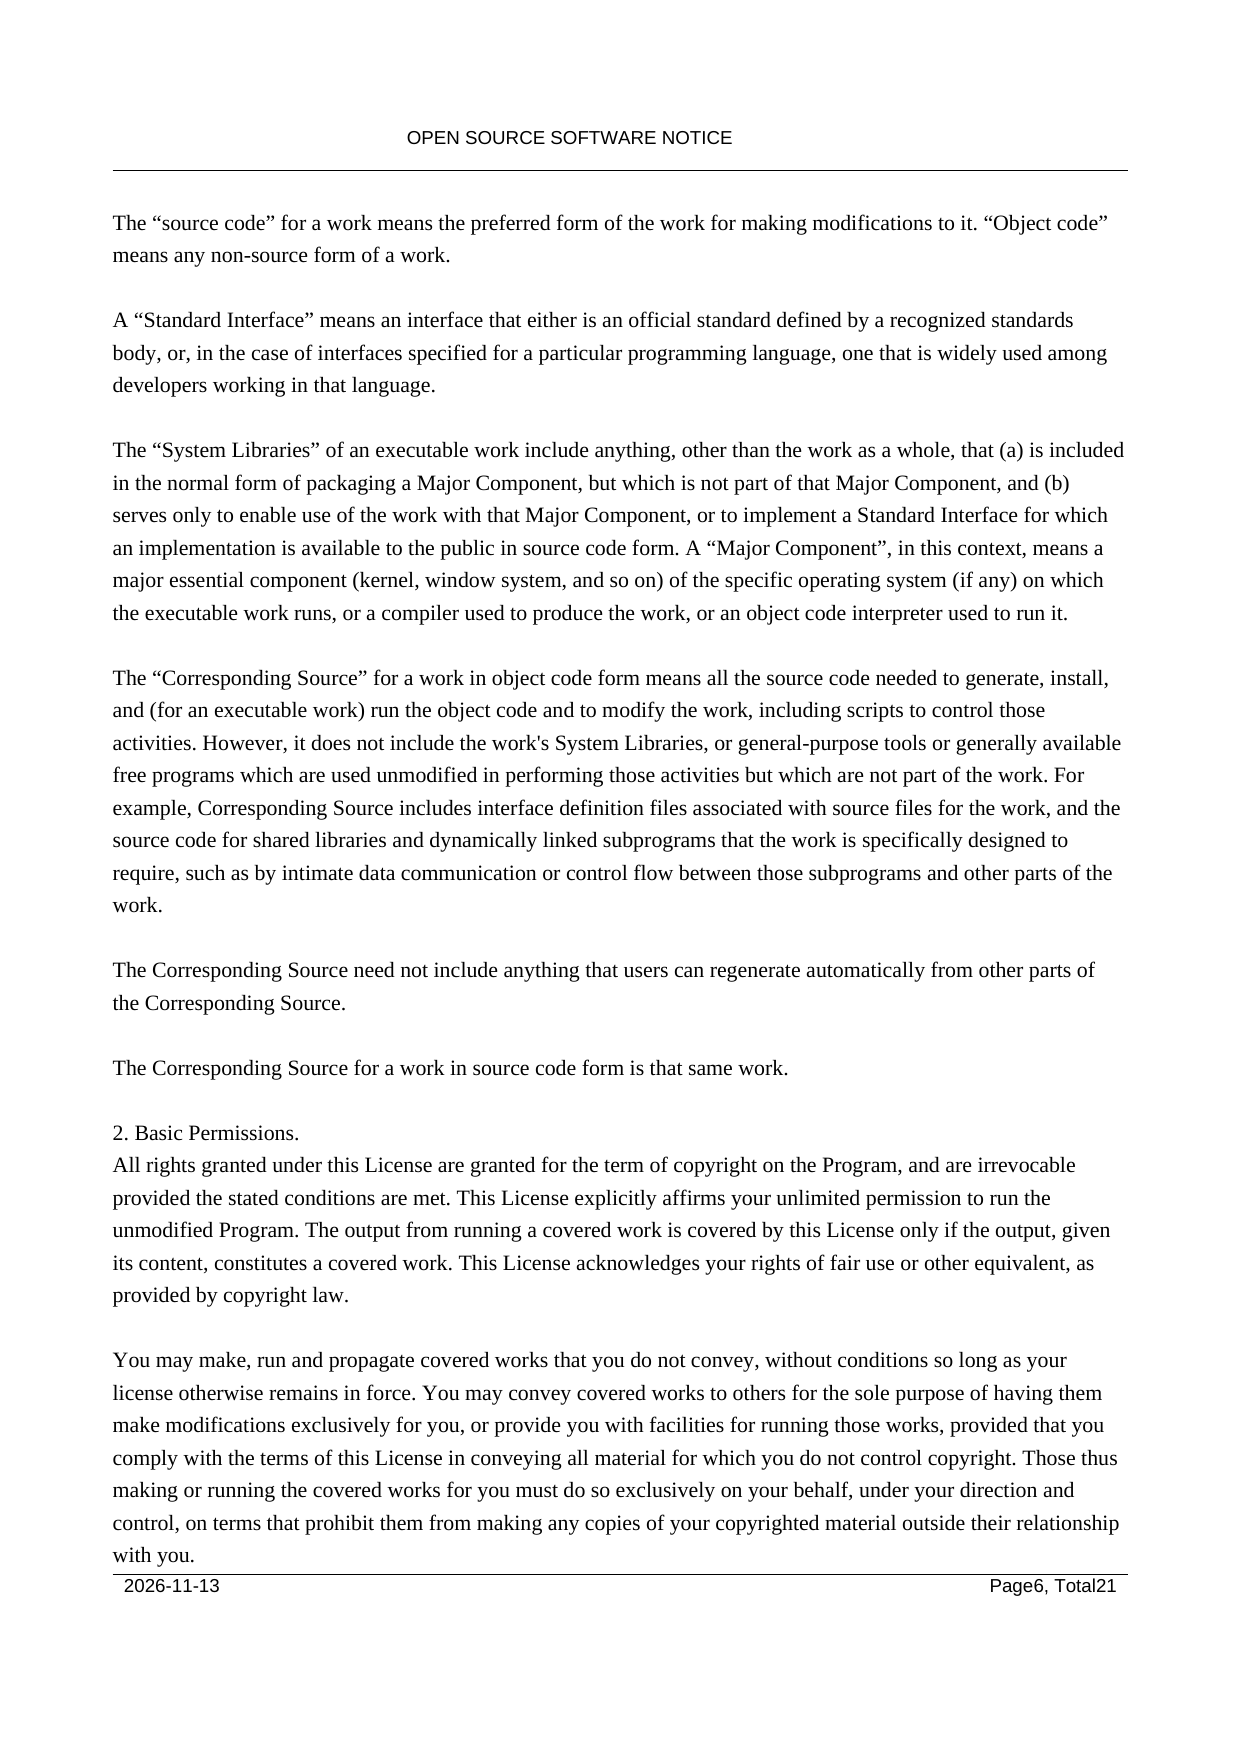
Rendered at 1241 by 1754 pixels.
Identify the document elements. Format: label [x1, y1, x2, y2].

text [112, 206, 1128, 1571]
